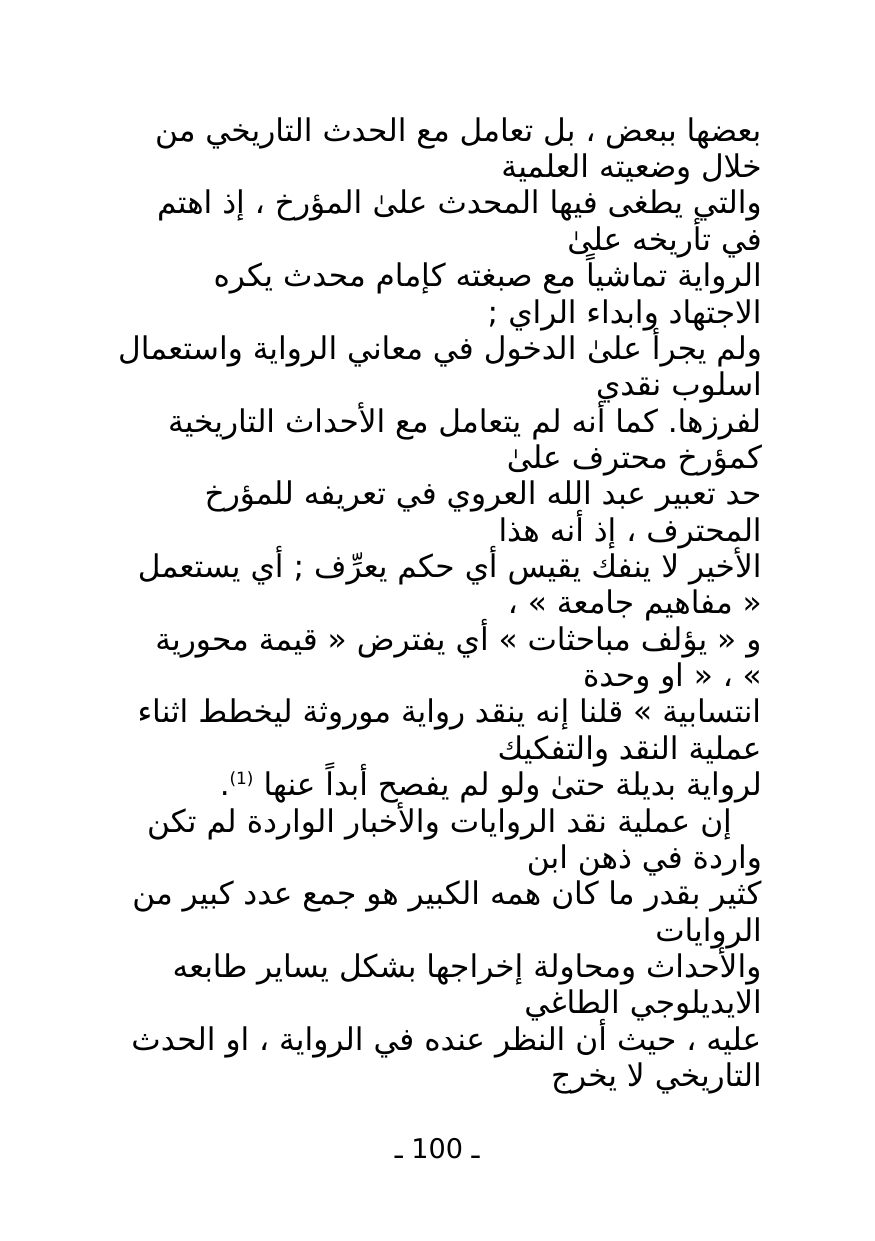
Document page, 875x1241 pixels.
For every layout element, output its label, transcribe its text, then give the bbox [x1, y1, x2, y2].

text بعضها ببعض ، بل تعامل مع الحدث التاريخي من خلال وضعيته العلمية والتي يطغى فيها المحدث علىٰ المؤرخ ، إذ اهتم في تأريخه علىٰ الرواية تماشياً مع صبغته كإمام محدث يكره الاجتهاد وابداء الراي ; ولم يجرأ علىٰ الدخول في معاني الرواية واستعمال اسلوب نقدي لفرزها. كما أنه لم يتعامل مع الأحداث التاريخية كمؤرخ محترف علىٰ حد تعبير عبد الله العروي في تعريفه للمؤرخ المحترف ، إذ أنه هذا الأخير لا ينفك يقيس أي حكم يعرِّف ; أي يستعمل « مفاهيم جامعة » ، و « يؤلف مباحثات » أي يفترض « قيمة محورية » ، « او وحدة انتسابية » قلنا إنه ينقد رواية موروثة ليخطط اثناء عملية النقد والتفكيك لرواية بديلة حتىٰ ولو لم يفصح أبداً عنها (1). [112, 112, 762, 803]
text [112, 803, 762, 1094]
